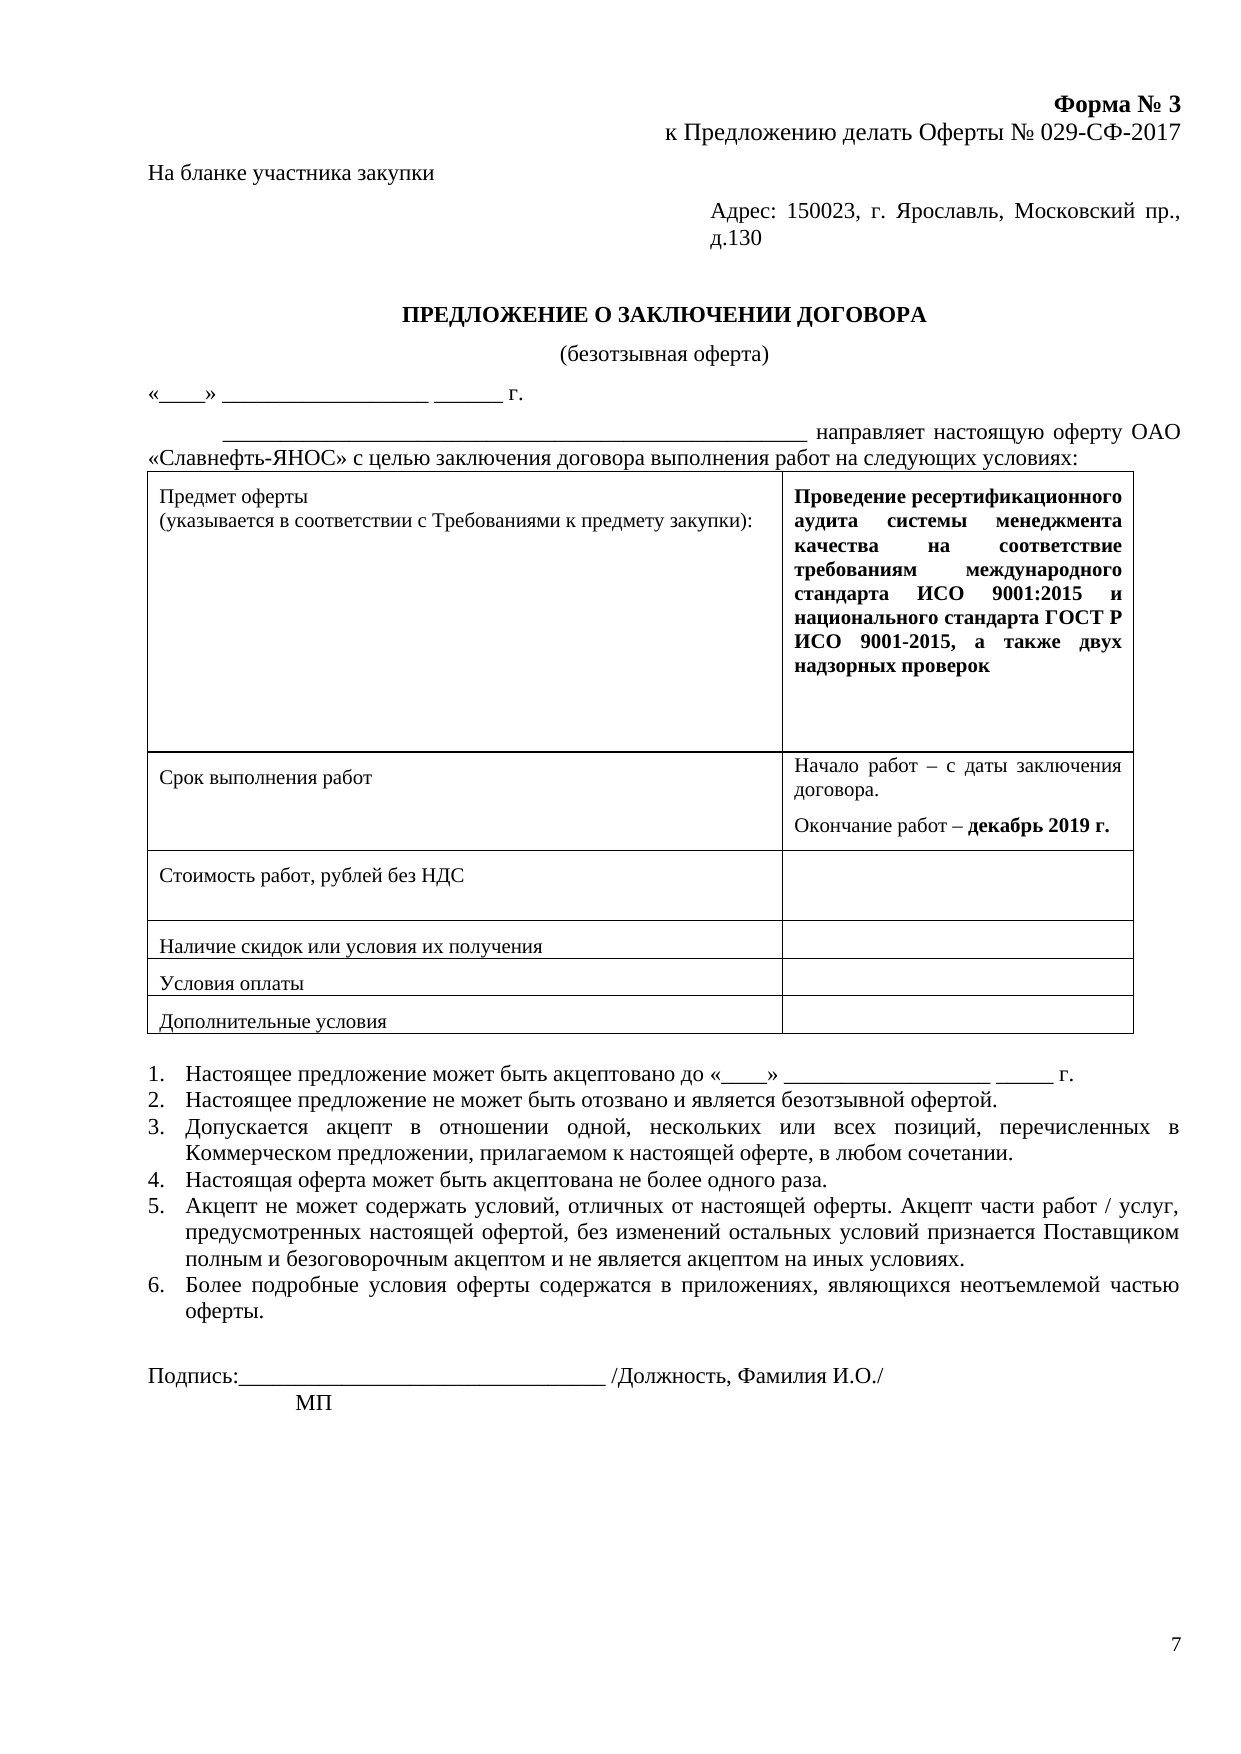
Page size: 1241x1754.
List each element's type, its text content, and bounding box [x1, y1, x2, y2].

list Более подробные условия оферты содержатся в приложениях, являющихся неотъемлемой частью оферты. [148, 1271, 1181, 1324]
list Настоящее предложение не может быть отозвано и является безотзывной офертой. [148, 1087, 1181, 1113]
table_header Проведение ресертификационного аудита системы менеджмента качества на соответствие требованиям международного стандарта ИСО 9001:2015 и национального стандарта ГОСТ Р ИСО 9001-2015, а также двух надзорных проверок [783, 472, 1133, 751]
text ___________________________________________________ направляет настоящую оферту ОАО «Славнефть-ЯНОС» с целью заключения договора выполнения работ на следующих условиях: [148, 418, 1181, 471]
list Допускается акцепт в отношении одной, нескольких или всех позиций, перечисленных в Коммерческом предложении, прилагаемом к настоящей оферте, в любом сочетании. [148, 1113, 1181, 1166]
list Настоящее предложение может быть акцептовано до «____» __________________ _____ г. [148, 1060, 1181, 1087]
text Подпись:________________________________ /Должность, Фамилия И.О./ [148, 1363, 1181, 1389]
text Адрес: 150023, г. Ярославль, Московский пр., д.130 [710, 197, 1181, 250]
text (безотзывная оферта) [148, 340, 1181, 367]
table_cell Стоимость работ, рублей без НДС [148, 851, 782, 920]
list Акцепт не может содержать условий, отличных от настоящей оферты. Акцепт части работ / услуг, предусмотренных настоящей офертой, без изменений остальных условий признается Поставщиком полным и безоговорочным акцептом и не является акцептом на иных условиях. [148, 1192, 1181, 1271]
table_cell Срок выполнения работ [148, 753, 782, 850]
table_cell Наличие скидок или условия их получения [148, 921, 782, 958]
table_cell [783, 996, 1133, 1033]
table_cell [783, 959, 1133, 995]
table_cell [783, 921, 1133, 958]
text МП [148, 1389, 1181, 1415]
text ПРЕДЛОЖЕНИЕ О ЗАКЛЮЧЕНИИ ДОГОВОРА [148, 302, 1181, 328]
table_header Предмет оферты (указывается в соответствии с Требованиями к предмету закупки): [148, 472, 782, 751]
table_cell Начало работ – с даты заключения договора. Окончание работ – декабрь 2019 г. [783, 753, 1133, 850]
table_cell Условия оплаты [148, 959, 782, 995]
text «____» __________________ ______ г. [148, 379, 1181, 406]
table_cell Дополнительные условия [148, 996, 782, 1033]
list Настоящая оферта может быть акцептована не более одного раза. [148, 1166, 1181, 1192]
text На бланке участника закупки [148, 159, 1181, 185]
text Форма № 3 [148, 89, 1181, 117]
table_cell [783, 851, 1133, 920]
text к Предложению делать Оферты № 029-СФ-2017 [148, 117, 1181, 146]
